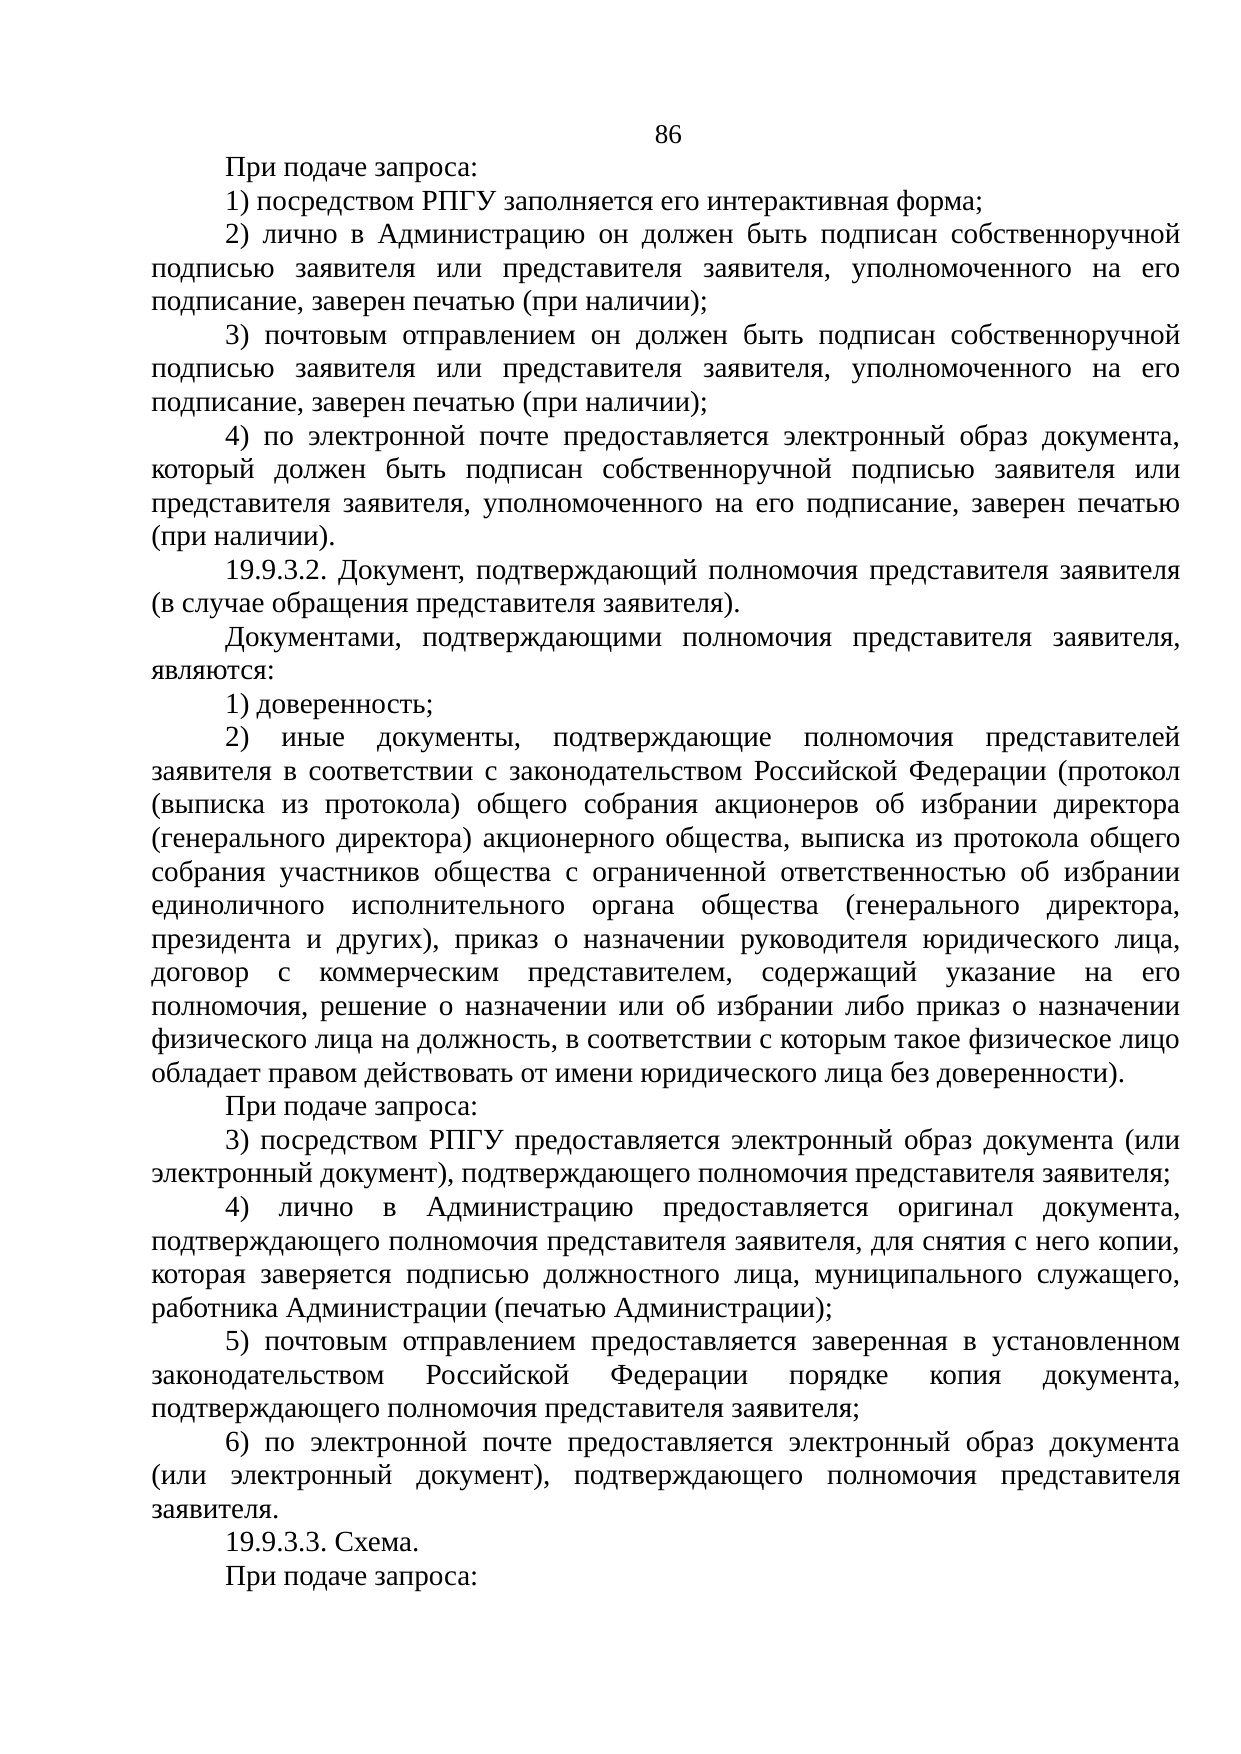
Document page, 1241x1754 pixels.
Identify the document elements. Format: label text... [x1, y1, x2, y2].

text При подаче запроса: [151, 1088, 1181, 1122]
text 3) посредством РПГУ предоставляется электронный образ документа (или электронный документ), подтверждающего полномочия представителя заявителя; [151, 1122, 1181, 1189]
text 1) посредством РПГУ заполняется его интерактивная форма; [151, 183, 1181, 216]
text 2) иные документы, подтверждающие полномочия представителей заявителя в соответствии с законодательством Российской Федерации (протокол (выписка из протокола) общего собрания акционеров об избрании директора (генерального директора) акционерного общества, выписка из протокола общего собрания участников общества с ограниченной ответственностью об избрании единоличного исполнительного органа общества (генерального директора, президента и других), приказ о назначении руководителя юридического лица, договор с коммерческим представителем, содержащий указание на его полномочия, решение о назначении или об избрании либо приказ о назначении физического лица на должность, в соответствии с которым такое физическое лицо обладает правом действовать от имени юридического лица без доверенности). [151, 719, 1181, 1088]
text 1) доверенность; [151, 686, 1181, 719]
text 19.9.3.2. Документ, подтверждающий полномочия представителя заявителя (в случае обращения представителя заявителя). [151, 552, 1181, 619]
text 2) лично в Администрацию он должен быть подписан собственноручной подписью заявителя или представителя заявителя, уполномоченного на его подписание, заверен печатью (при наличии); [151, 216, 1181, 317]
text 3) почтовым отправлением он должен быть подписан собственноручной подписью заявителя или представителя заявителя, уполномоченного на его подписание, заверен печатью (при наличии); [151, 317, 1181, 418]
text При подаче запроса: [151, 149, 1181, 183]
text 5) почтовым отправлением предоставляется заверенная в установленном законодательством Российской Федерации порядке копия документа, подтверждающего полномочия представителя заявителя; [151, 1323, 1181, 1424]
text При подаче запроса: [151, 1558, 1181, 1592]
text 19.9.3.3. Схема. [151, 1524, 1181, 1558]
text 4) лично в Администрацию предоставляется оригинал документа, подтверждающего полномочия представителя заявителя, для снятия с него копии, которая заверяется подписью должностного лица, муниципального служащего, работника Администрации (печатью Администрации); [151, 1189, 1181, 1323]
text Документами, подтверждающими полномочия представителя заявителя, являются: [151, 619, 1181, 686]
text 4) по электронной почте предоставляется электронный образ документа, который должен быть подписан собственноручной подписью заявителя или представителя заявителя, уполномоченного на его подписание, заверен печатью (при наличии). [151, 418, 1181, 552]
text 6) по электронной почте предоставляется электронный образ документа (или электронный документ), подтверждающего полномочия представителя заявителя. [151, 1424, 1181, 1524]
